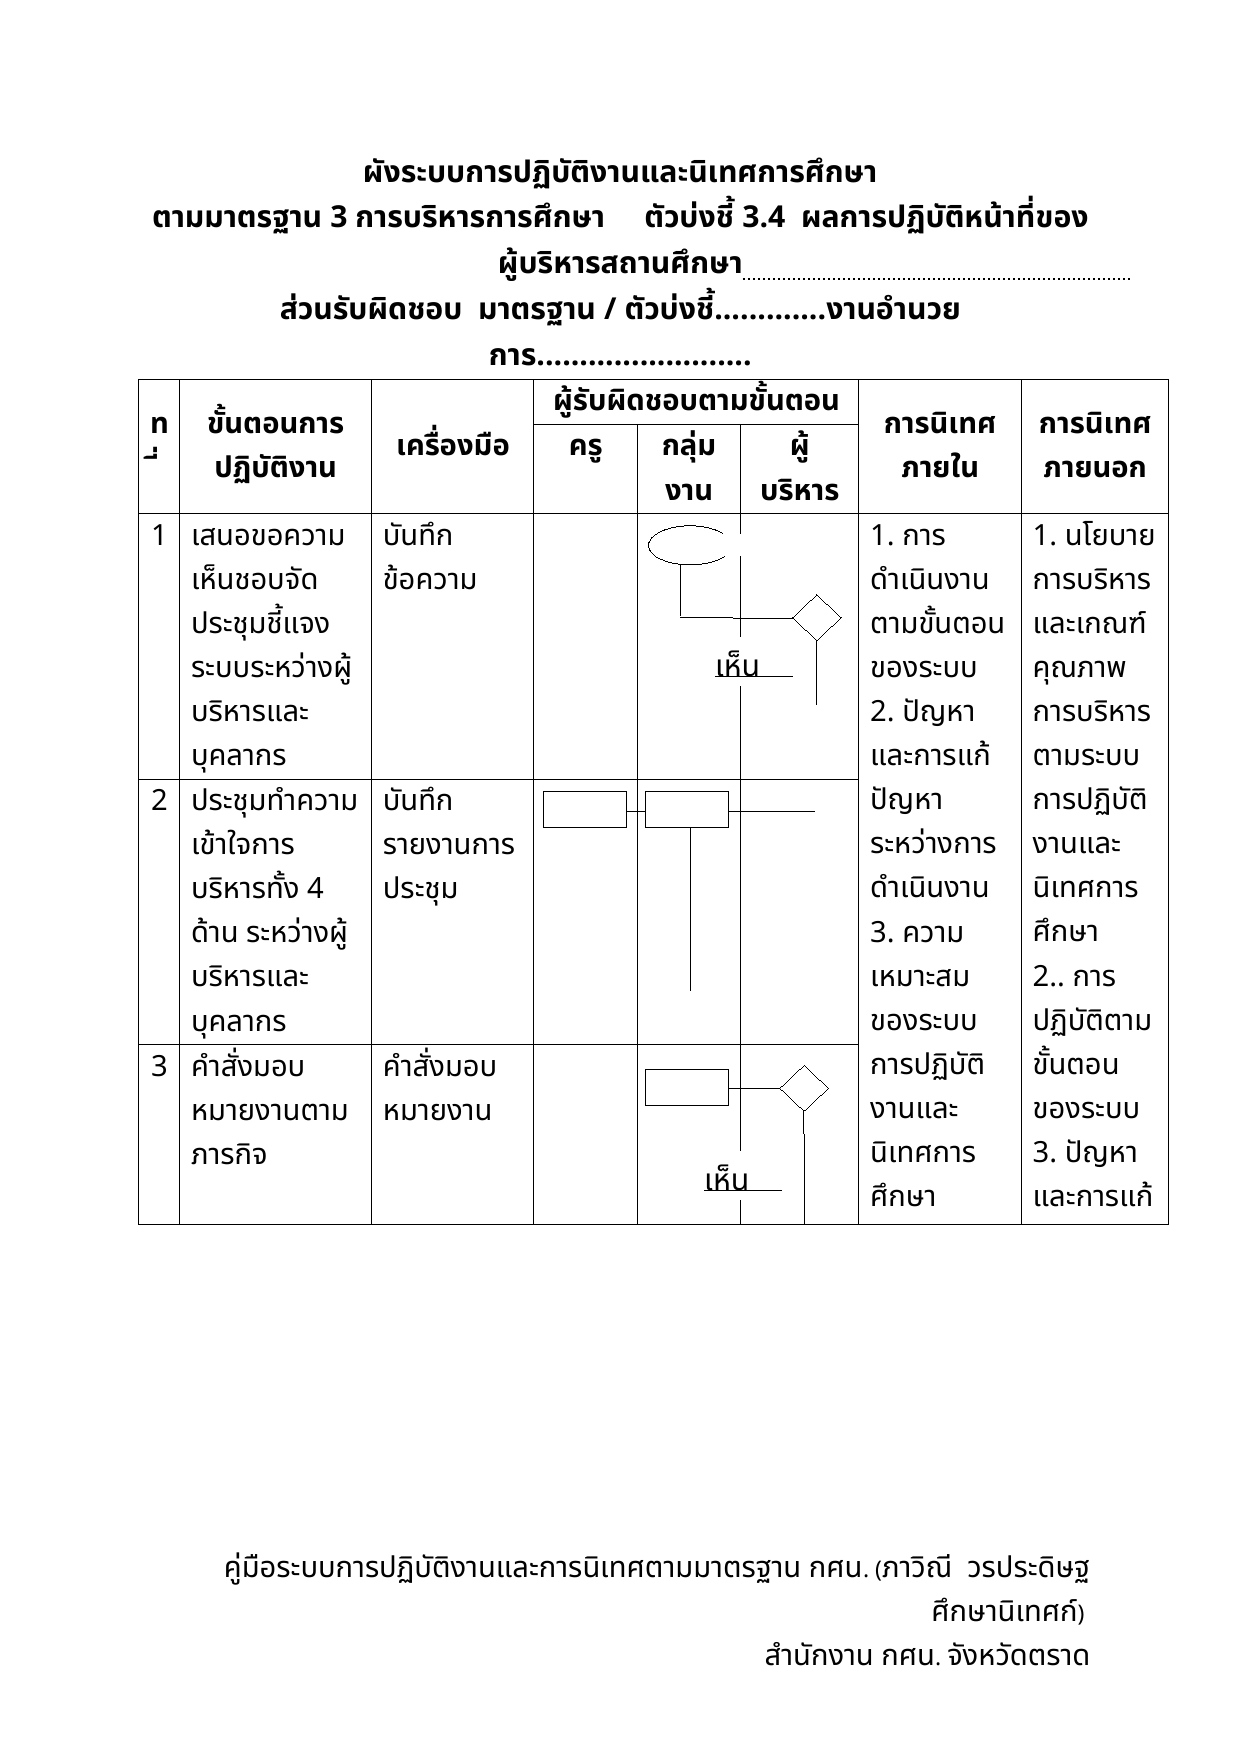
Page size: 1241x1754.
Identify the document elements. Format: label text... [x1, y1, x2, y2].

table_cell บันทึกรายงานการประชุม [372, 780, 533, 1044]
table_cell [534, 514, 637, 778]
text ผังระบบการปฏิบัติงานและนิเทศการศึกษา ตามมาตรฐาน 3 การบริหารการศึกษา ตัวบ่งชี้ 3.4 ผลการปฏิบัติหน้าที่ของผู้บริหารสถานศึกษา [150, 150, 1090, 287]
table_cell [741, 514, 858, 778]
table_cell กลุ่มงาน [638, 425, 740, 513]
table_cell 2 [139, 780, 179, 1044]
table_cell [638, 1045, 740, 1224]
table_cell เสนอขอความเห็นชอบจัดประชุมชี้แจงระบบระหว่างผู้บริหารและบุคลากร [180, 514, 371, 778]
table_cell [534, 780, 637, 1044]
table_header การนิเทศภายนอก [1022, 380, 1168, 513]
table_header การนิเทศภายใน [859, 380, 1021, 513]
table_cell บันทึกข้อความ [372, 514, 533, 778]
table_cell 1. การดำเนินงานตามขั้นตอนของระบบ 2. ปัญหาและการแก้ปัญหาระหว่างการดำเนินงาน 3. ความเหมาะสมของระบบการปฏิบัติงานและนิเทศการศึกษา 4. ผลการใช้ระบบการปฏิบัติงานและนิเทศการศึกษา 5. การสรุปสารสนเทศตามเกณฑ์ตัวบ่งชี้ [859, 514, 1021, 1224]
table_cell 3 [139, 1045, 179, 1224]
table_header ขั้นตอนการปฏิบัติงาน [180, 380, 371, 513]
table_cell ครู [534, 425, 637, 513]
table_cell [741, 780, 858, 1044]
table_cell [741, 1045, 858, 1224]
table_cell คำสั่งมอบหมายงานตามภารกิจ [180, 1045, 371, 1224]
table_cell 1. นโยบายการบริหารและเกณฑ์คุณภาพ การบริหารตามระบบการปฏิบัติงานและนิเทศการศึกษา 2.. การปฏิบัติตามขั้นตอนของระบบ 3. ปัญหาและการแก้ปัญหาระหว่างการดำเนินงาน 4.ประสิทธิภาพและผลการบริหารตามระบบการปฏิบัติงานและนิเทศการศึกษา 5. การสรุปสารสนเทศตามเกณฑ์ตัวบ่งชี้ 6. การร่วมปรึกษาหารือ เพื่อพัฒนาระบบการปฏิบัติงานและนิเทศการศึกษา ให้มีคุณภาพดียิ่งขึ้น [1022, 514, 1168, 1224]
table_cell [638, 514, 740, 778]
table_header เครื่องมือ [372, 380, 533, 513]
table_cell 1 [139, 514, 179, 778]
table_cell ประชุมทำความเข้าใจการบริหารทั้ง 4 ด้าน ระหว่างผู้บริหารและบุคลากร [180, 780, 371, 1044]
table_cell คำสั่งมอบหมายงาน [372, 1045, 533, 1224]
table_header ผู้รับผิดชอบตามขั้นตอน [534, 380, 858, 424]
table_cell [638, 780, 740, 811]
table_cell [534, 1045, 637, 1224]
table_header ที่ [139, 380, 179, 513]
table_cell ผู้บริหาร [741, 425, 858, 513]
text ส่วนรับผิดชอบ มาตรฐาน / ตัวบ่งชี้.............งานอำนวยการ......................... [150, 287, 1090, 379]
table_cell [638, 812, 740, 1044]
